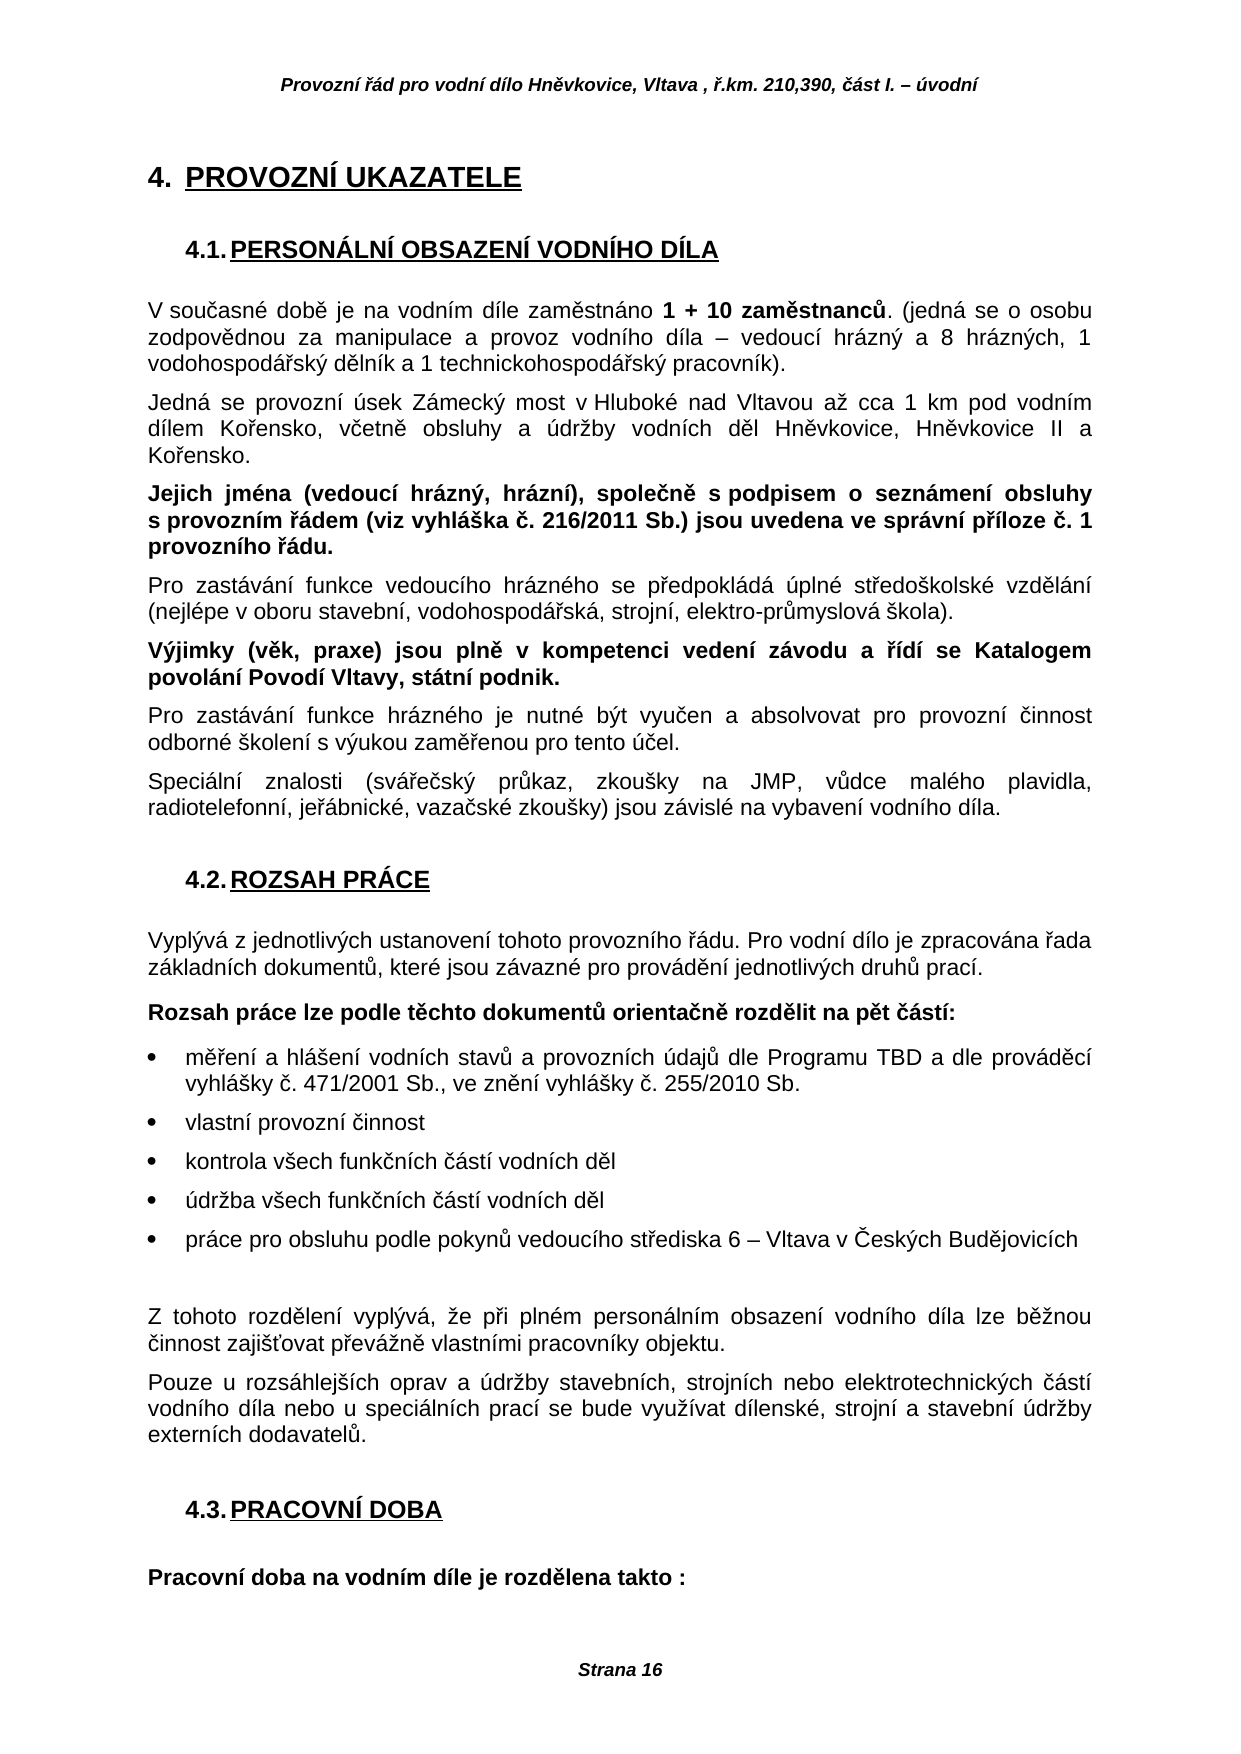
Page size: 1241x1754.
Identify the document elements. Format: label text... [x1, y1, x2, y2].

text Výjimky (věk, praxe) jsou plně v kompetenci vedení závodu a řídí se Katalogem povolání Povodí Vltavy, státní podnik. [148, 637, 1093, 690]
text Jedná se provozní úsek Zámecký most v Hluboké nad Vltavou až cca 1 km pod vodním dílem Kořensko, včetně obsluhy a údržby vodních děl Hněvkovice, Hněvkovice II a Kořensko. [148, 389, 1093, 468]
text Vyplývá z jednotlivých ustanovení tohoto provozního řádu. Pro vodní dílo je zpracována řada základních dokumentů, které jsou závazné pro provádění jednotlivých druhů prací. [148, 927, 1093, 980]
list práce pro obsluhu podle pokynů vedoucího střediska 6 – Vltava v Českých Budějovicích [148, 1226, 1093, 1252]
subtitle Rozsah práce [185, 865, 1093, 894]
text Pro zastávání funkce vedoucího hrázného se předpokládá úplné středoškolské vzdělání (nejlépe v oboru stavební, vodohospodářská, strojní, elektro-průmyslová škola). [148, 572, 1093, 625]
subtitle Pracovní doba [185, 1495, 1093, 1524]
subtitle Provozní ukazatele [148, 160, 1093, 194]
subtitle personální obsazení vodního díla [185, 235, 1093, 264]
list kontrola všech funkčních částí vodních děl [148, 1148, 1093, 1174]
text V současné době je na vodním díle zaměstnáno 1 + 10 zaměstnanců. (jedná se o osobu zodpovědnou za manipulace a provoz vodního díla – vedoucí hrázný a 8 hrázných, 1 vodohospodářský dělník a 1 technickohospodářský pracovník). [148, 297, 1093, 376]
text Pro zastávání funkce hrázného je nutné být vyučen a absolvovat pro provozní činnost odborné školení s výukou zaměřenou pro tento účel. [148, 702, 1093, 755]
list údržba všech funkčních částí vodních děl [148, 1187, 1093, 1213]
text Jejich jména (vedoucí hrázný, hrázní), společně s podpisem o seznámení obsluhy s provozním řádem (viz vyhláška č. 216/2011 Sb.) jsou uvedena ve správní příloze č. 1 provozního řádu. [148, 480, 1093, 559]
list vlastní provozní činnost [148, 1109, 1093, 1135]
text Pouze u rozsáhlejších oprav a údržby stavebních, strojních nebo elektrotechnických částí vodního díla nebo u speciálních prací se bude využívat dílenské, strojní a stavební údržby externích dodavatelů. [148, 1368, 1093, 1448]
text Pracovní doba na vodním díle je rozdělena takto : [148, 1563, 1093, 1590]
text Z tohoto rozdělení vyplývá, že při plném personálním obsazení vodního díla lze běžnou činnost zajišťovat převážně vlastními pracovníky objektu. [148, 1303, 1093, 1356]
text Speciální znalosti (svářečský průkaz, zkoušky na JMP, vůdce malého plavidla, radiotelefonní, jeřábnické, vazačské zkoušky) jsou závislé na vybavení vodního díla. [148, 768, 1093, 820]
list měření a hlášení vodních stavů a provozních údajů dle Programu TBD a dle prováděcí vyhlášky č. 471/2001 Sb., ve znění vyhlášky č. 255/2010 Sb. [148, 1044, 1093, 1097]
text Rozsah práce lze podle těchto dokumentů orientačně rozdělit na pět částí: [148, 999, 1093, 1025]
